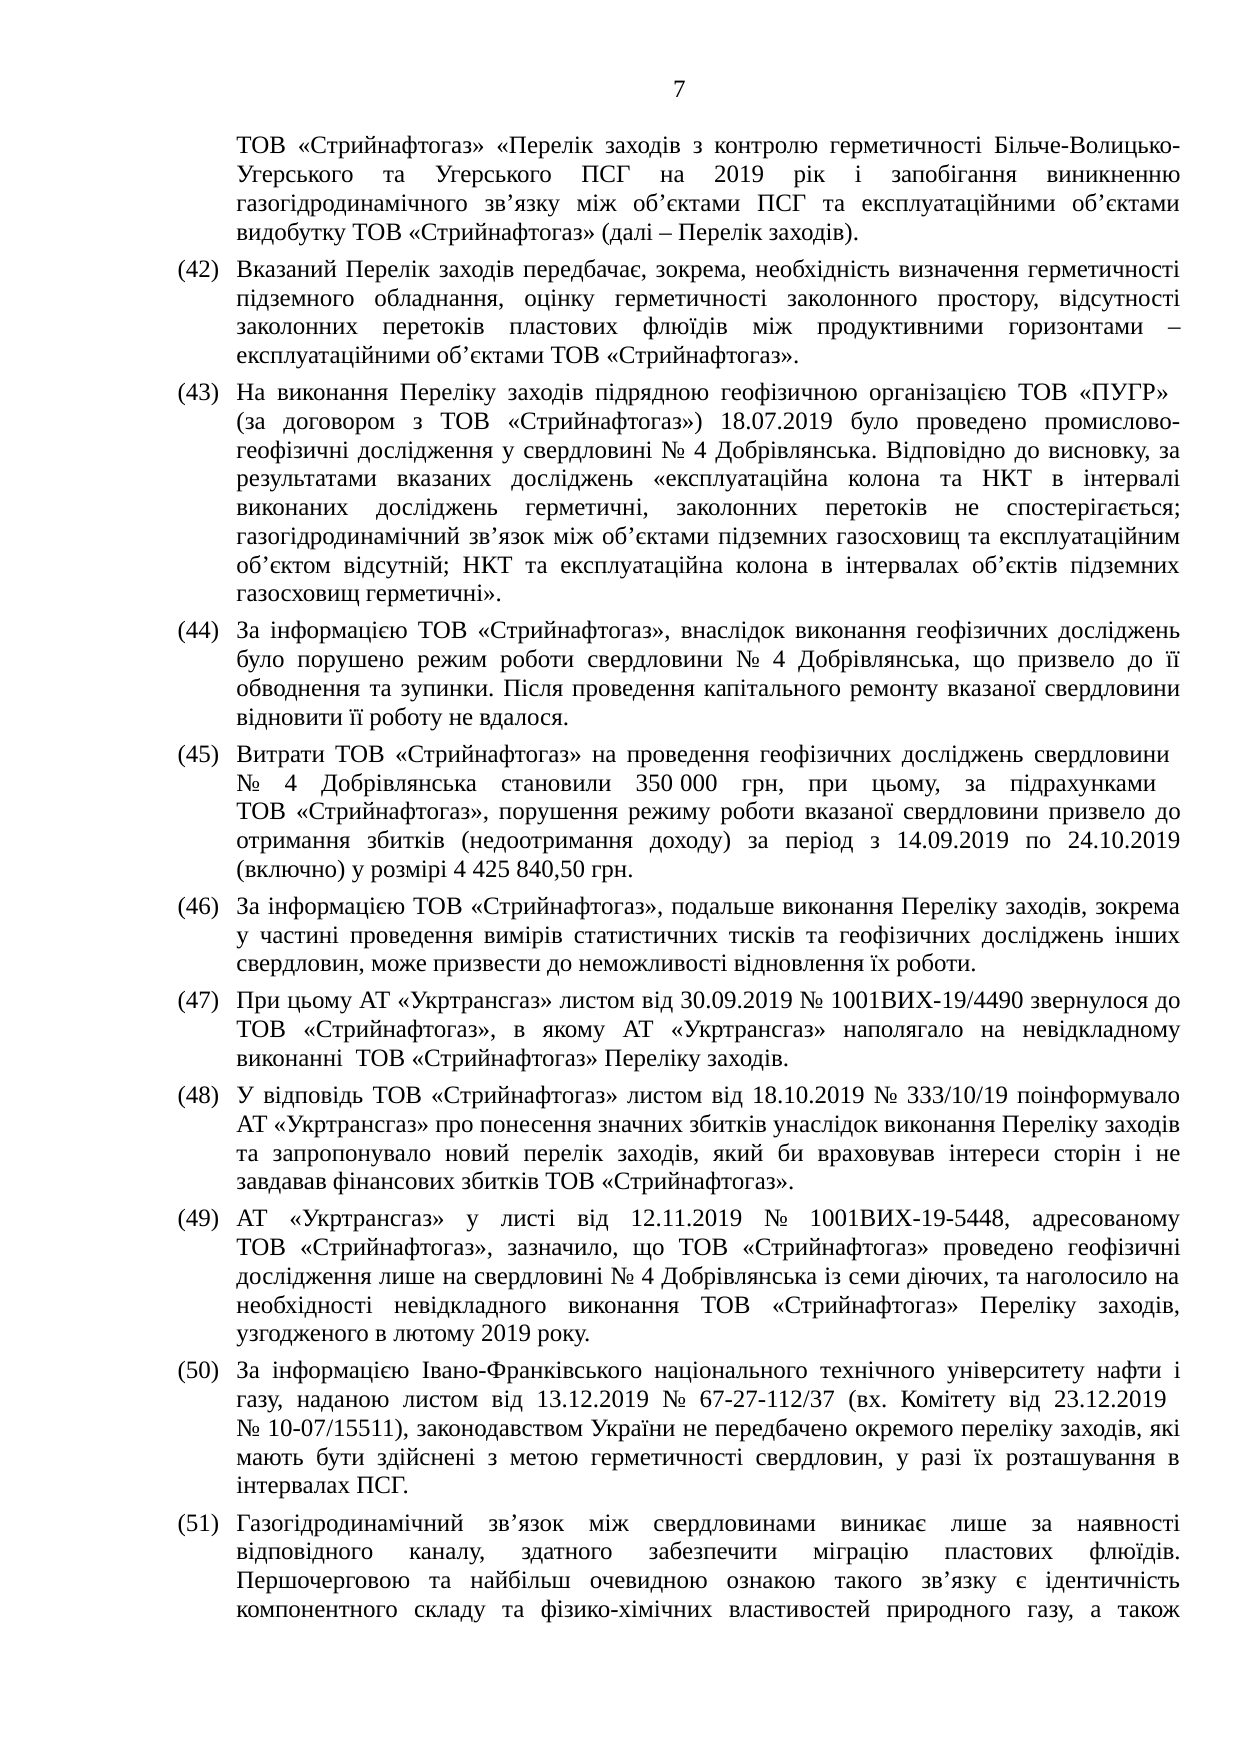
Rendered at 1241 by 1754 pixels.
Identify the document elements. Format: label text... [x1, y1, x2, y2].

list При цьому АТ «Укртрансгаз» листом від 30.09.2019 № 1001ВИХ-19/4490 звернулося до ТОВ «Стрийнафтогаз», в якому АТ «Укртрансгаз» наполягало на невідкладному виконанні ТОВ «Стрийнафтогаз» Переліку заходів. [177, 986, 1181, 1072]
list На виконання Переліку заходів підрядною геофізичною організацією ТОВ «ПУГР» (за договором з ТОВ «Стрийнафтогаз») 18.07.2019 було проведено промислово-геофізичні дослідження у свердловині № 4 Добрівлянська. Відповідно до висновку, за результатами вказаних досліджень «експлуатаційна колона та НКТ в інтервалі виконаних досліджень герметичні, заколонних перетоків не спостерігається; газогідродинамічний зв’язок між об’єктами підземних газосховищ та експлуатаційним об’єктом відсутній; НКТ та експлуатаційна колона в інтервалах об’єктів підземних газосховищ герметичні». [177, 377, 1181, 607]
list За інформацією ТОВ «Стрийнафтогаз», подальше виконання Переліку заходів, зокрема у частині проведення вимірів статистичних тисків та геофізичних досліджень інших свердловин, може призвести до неможливості відновлення їх роботи. [177, 891, 1181, 977]
list У відповідь ТОВ «Стрийнафтогаз» листом від 18.10.2019 № 333/10/19 поінформувало АТ «Укртрансгаз» про понесення значних збитків унаслідок виконання Переліку заходів та запропонувало новий перелік заходів, який би враховував інтереси сторін і не завдавав фінансових збитків ТОВ «Стрийнафтогаз». [177, 1080, 1181, 1195]
list Вказаний Перелік заходів передбачає, зокрема, необхідність визначення герметичності підземного обладнання, оцінку герметичності заколонного простору, відсутності заколонних перетоків пластових флюїдів між продуктивними горизонтами – експлуатаційними об’єктами ТОВ «Стрийнафтогаз». [177, 254, 1181, 369]
list За інформацією ТОВ «Стрийнафтогаз», внаслідок виконання геофізичних досліджень було порушено режим роботи свердловини № 4 Добрівлянська, що призвело до її обводнення та зупинки. Після проведення капітального ремонту вказаної свердловини відновити її роботу не вдалося. [177, 616, 1181, 731]
list За інформацією Івано-Франківського національного технічного університету нафти і газу, наданою листом від 13.12.2019 № 67-27-112/37 (вх. Комітету від 23.12.2019 № 10-07/15511), законодавством України не передбачено окремого переліку заходів, які мають бути здійснені з метою герметичності свердловин, у разі їх розташування в інтервалах ПСГ. [177, 1356, 1181, 1499]
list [177, 131, 1181, 246]
list АТ «Укртрансгаз» у листі від 12.11.2019 № 1001ВИХ-19-5448, адресованому ТОВ «Стрийнафтогаз», зазначило, що ТОВ «Стрийнафтогаз» проведено геофізичні дослідження лише на свердловині № 4 Добрівлянська із семи діючих, та наголосило на необхідності невідкладного виконання ТОВ «Стрийнафтогаз» Переліку заходів, узгодженого в лютому 2019 року. [177, 1203, 1181, 1347]
list Витрати ТОВ «Стрийнафтогаз» на проведення геофізичних досліджень свердловини № 4 Добрівлянська становили 350 000 грн, при цьому, за підрахунками ТОВ «Стрийнафтогаз», порушення режиму роботи вказаної свердловини призвело до отримання збитків (недоотримання доходу) за період з 14.09.2019 по 24.10.2019 (включно) у розмірі 4 425 840,50 грн. [177, 739, 1181, 883]
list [177, 1508, 1181, 1623]
